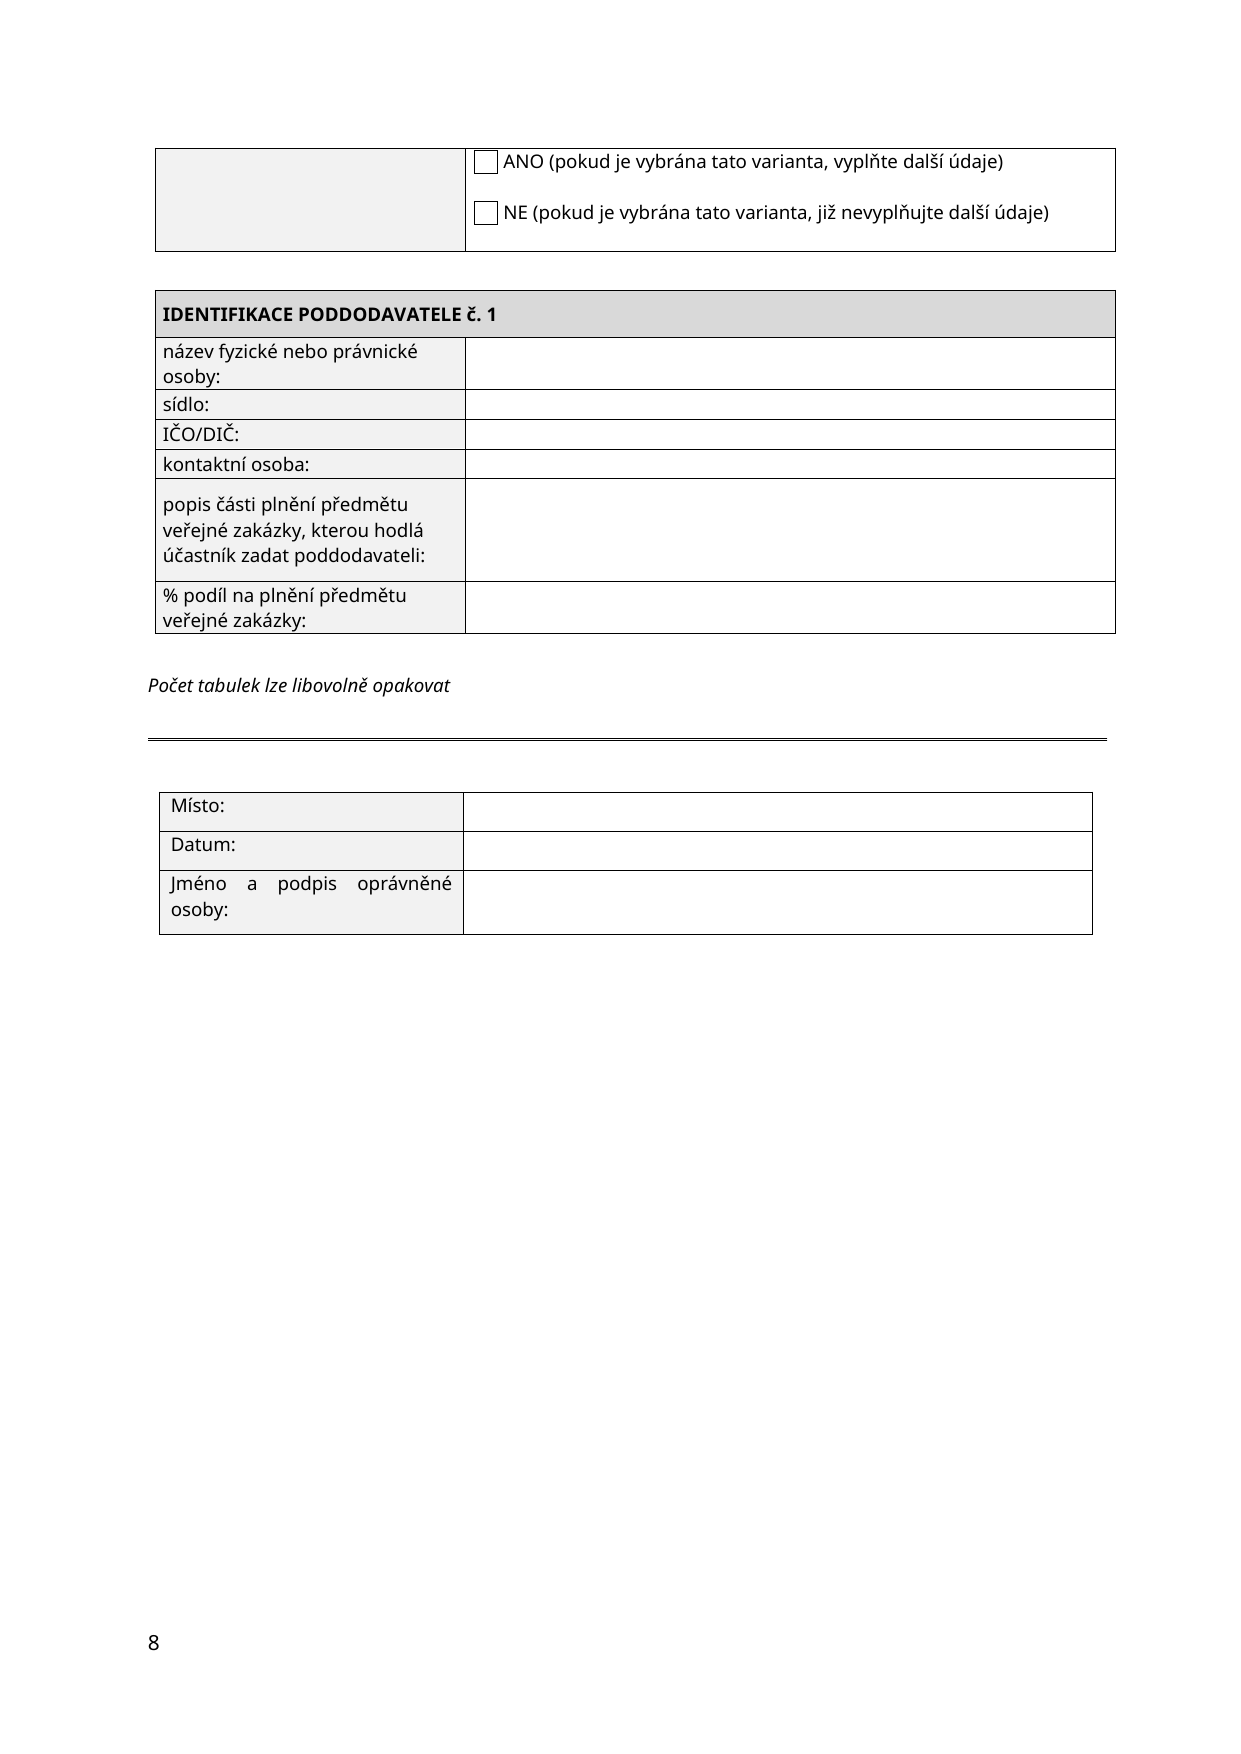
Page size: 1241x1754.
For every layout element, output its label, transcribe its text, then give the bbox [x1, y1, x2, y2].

table_cell [464, 832, 1092, 870]
table_cell [464, 871, 1092, 934]
text Počet tabulek lze libovolně opakovat [148, 672, 1107, 698]
table_cell kontaktní osoba: [156, 450, 465, 478]
table_cell [466, 450, 1115, 478]
table_cell [466, 479, 1115, 581]
table_cell sídlo: [156, 390, 465, 419]
table_header [464, 793, 1092, 831]
table_cell název fyzické nebo právnické osoby: [156, 338, 465, 389]
table_cell Jméno a podpis oprávněné osoby: [160, 871, 463, 934]
table_cell [466, 582, 1115, 633]
table_header IDENTIFIKACE PODDODAVATELE č. 1 [156, 291, 1115, 337]
table_cell % podíl na plnění předmětu veřejné zakázky: [156, 582, 465, 633]
table_header Místo: [160, 793, 463, 831]
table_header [466, 149, 1115, 251]
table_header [156, 149, 465, 251]
table_cell popis části plnění předmětu veřejné zakázky, kterou hodlá účastník zadat poddodavateli: [156, 479, 465, 581]
table_cell [466, 390, 1115, 419]
table_cell Datum: [160, 832, 463, 870]
table_cell [466, 338, 1115, 389]
table_cell [466, 420, 1115, 448]
table_cell IČO/DIČ: [156, 420, 465, 448]
